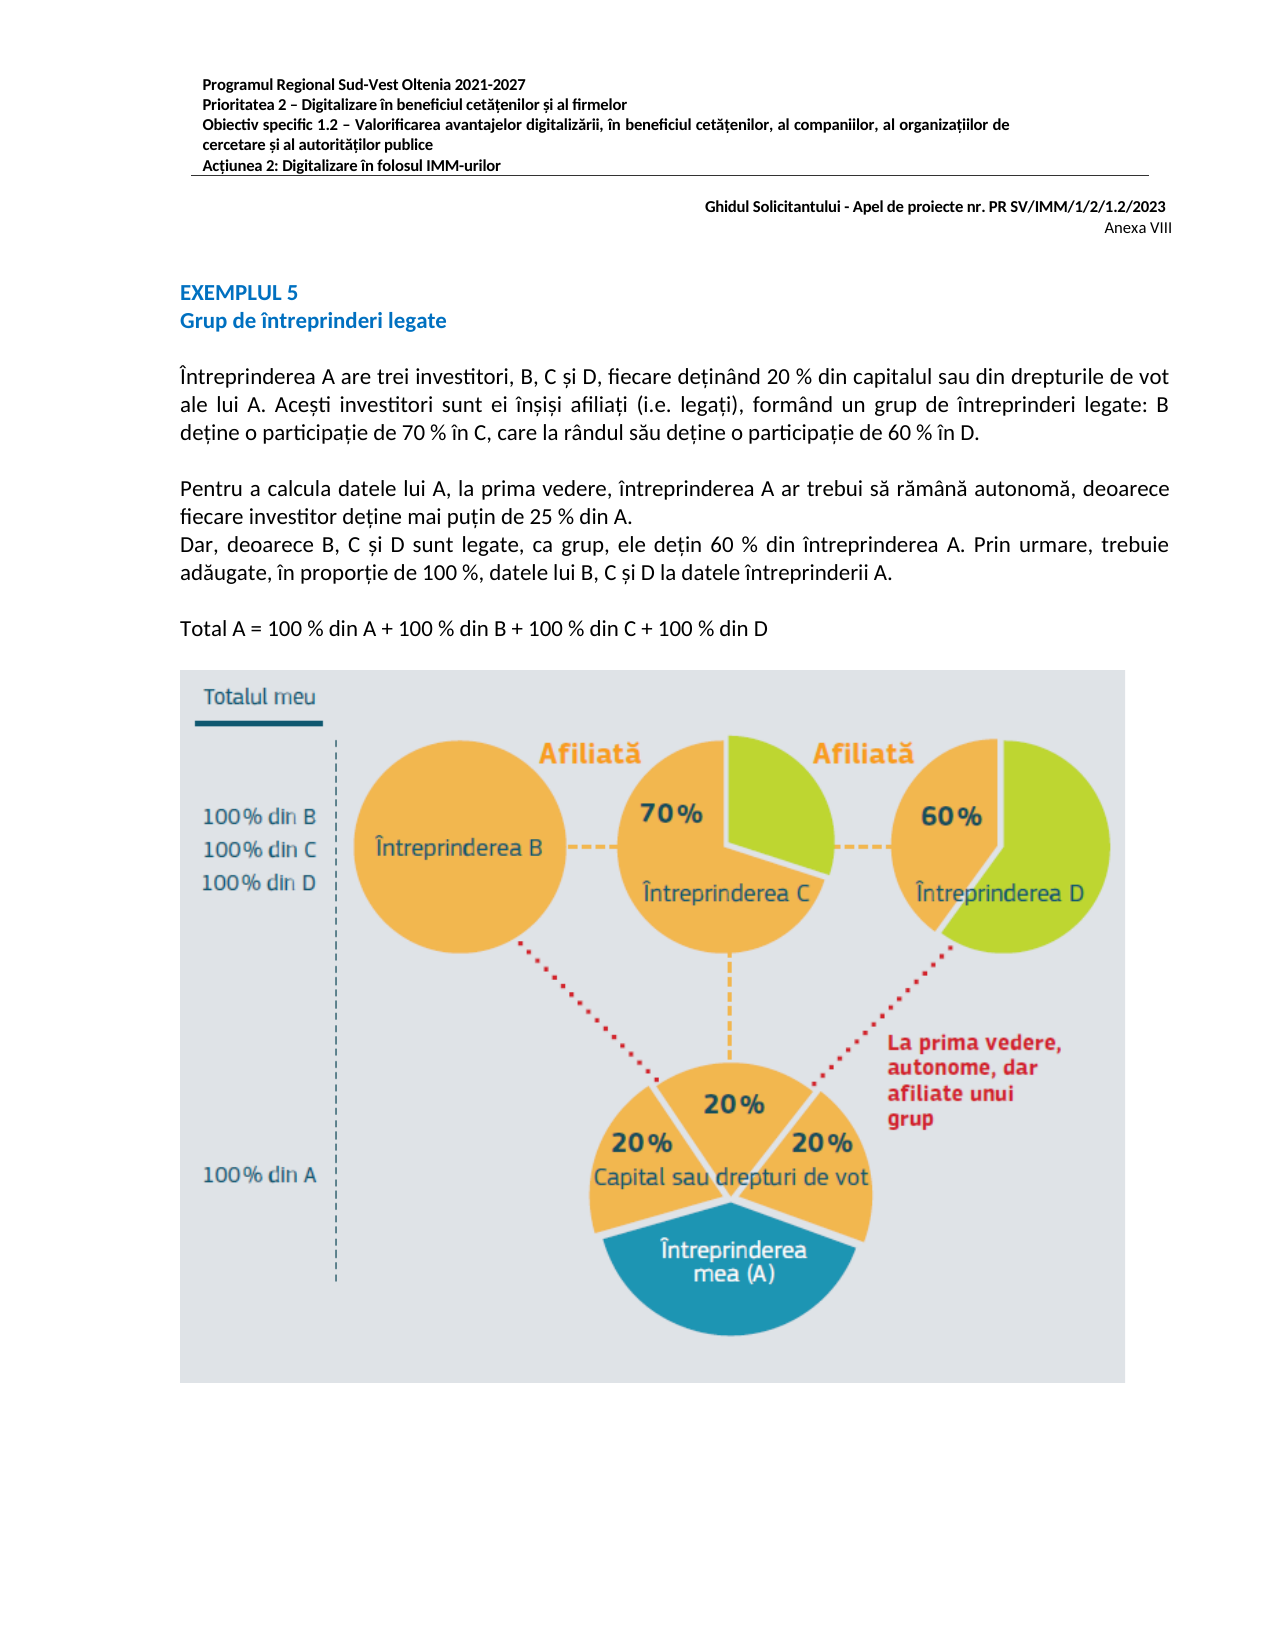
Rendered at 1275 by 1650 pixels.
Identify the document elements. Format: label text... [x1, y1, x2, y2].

text Pentru a calcula datele lui A, la prima vedere, întreprinderea A ar trebui să rămână autonomă, deoarece fiecare investitor deține mai puțin de 25 % din A. [180, 474, 1172, 530]
text Dar, deoarece B, C și D sunt legate, ca grup, ele dețin 60 % din întreprinderea A. Prin urmare, trebuie adăugate, în proporție de 100 %, datele lui B, C și D la datele întreprinderii A. [180, 530, 1172, 586]
text Total A = 100 % din A + 100 % din B + 100 % din C + 100 % din D [180, 614, 1172, 642]
text EXEMPLUL 5 [180, 278, 1172, 306]
text Întreprinderea A are trei investitori, B, C și D, fiecare deținând 20 % din capitalul sau din drepturile de vot ale lui A. Acești investitori sunt ei înșiși afiliați (i.e. legați), formând un grup de întreprinderi legate: B deține o participație de 70 % în C, care la rândul său deține o participație de 60 % în D. [180, 362, 1172, 446]
text Grup de întreprinderi legate [180, 306, 1172, 334]
